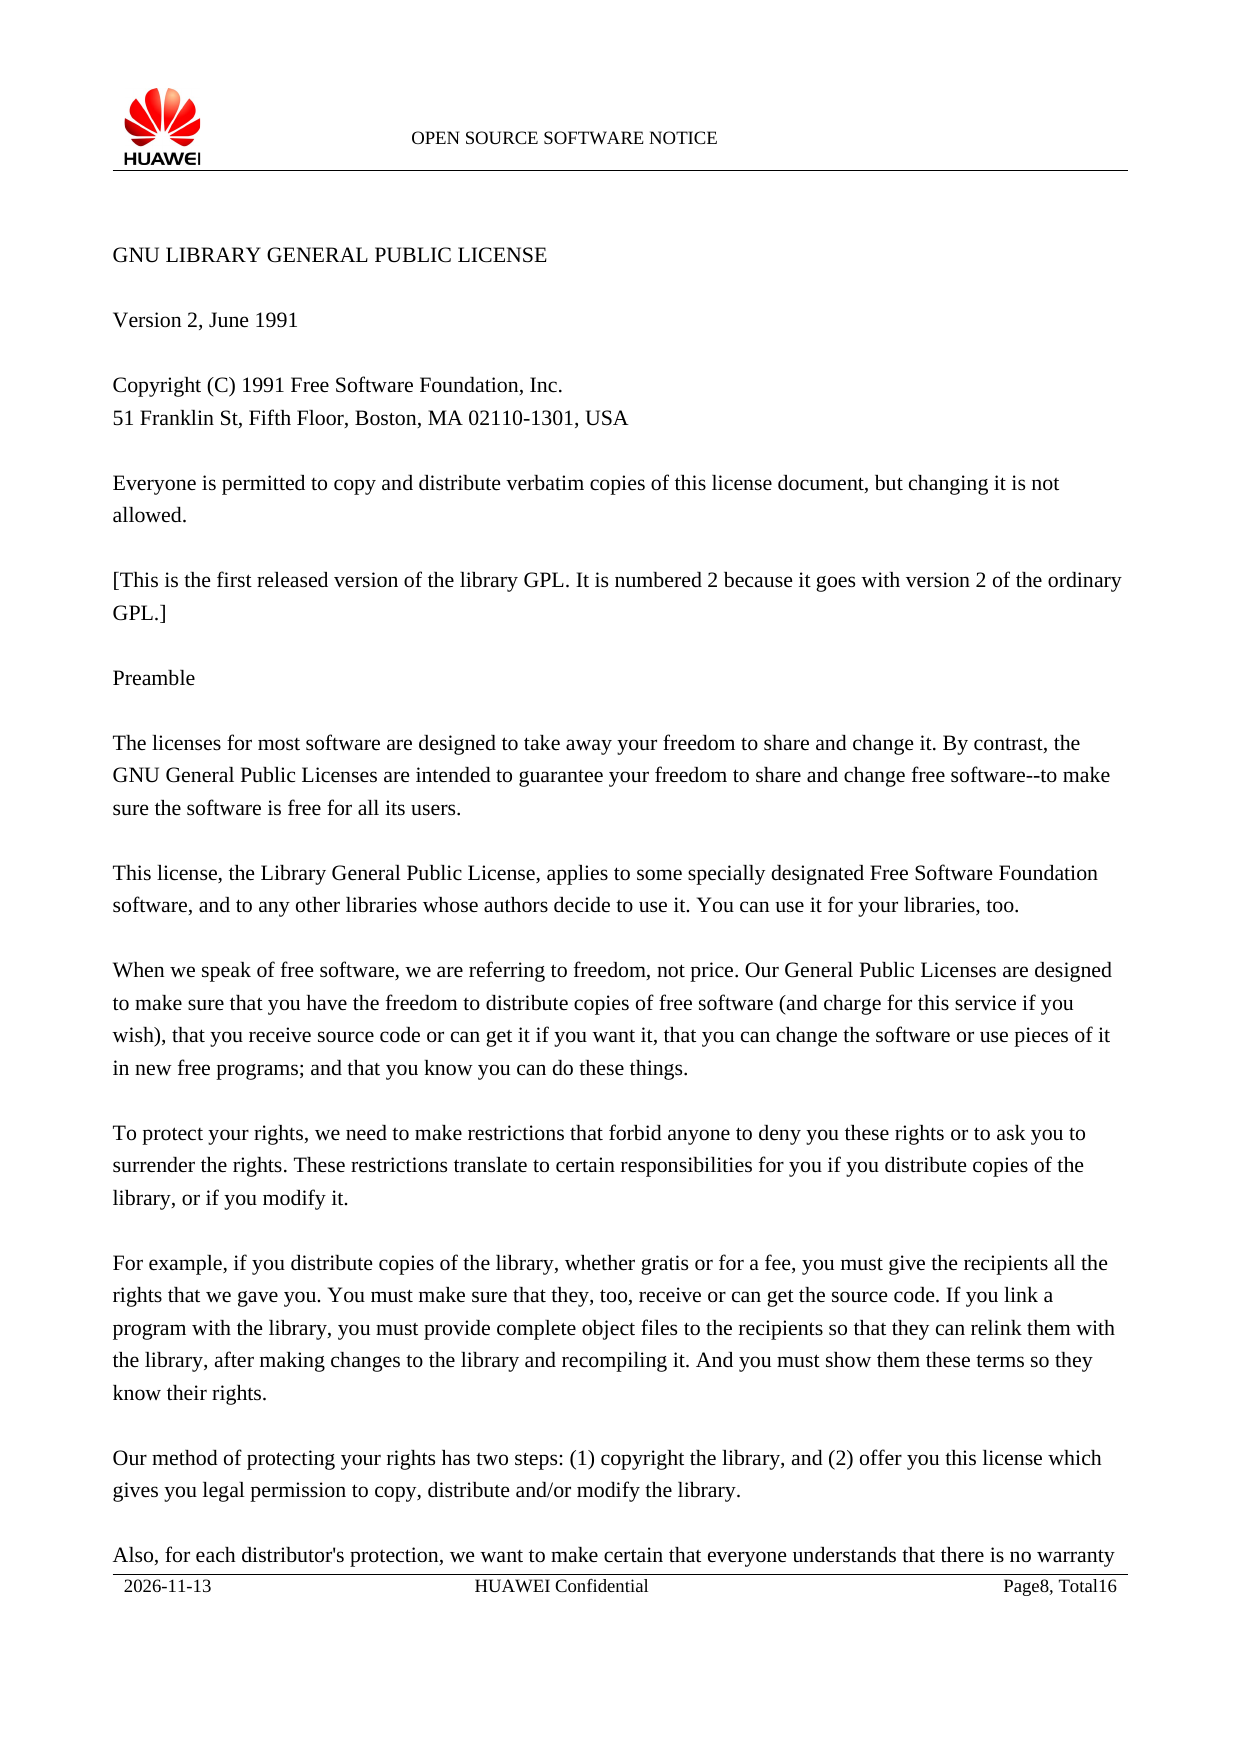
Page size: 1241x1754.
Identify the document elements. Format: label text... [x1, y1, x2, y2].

picture [124, 88, 201, 165]
